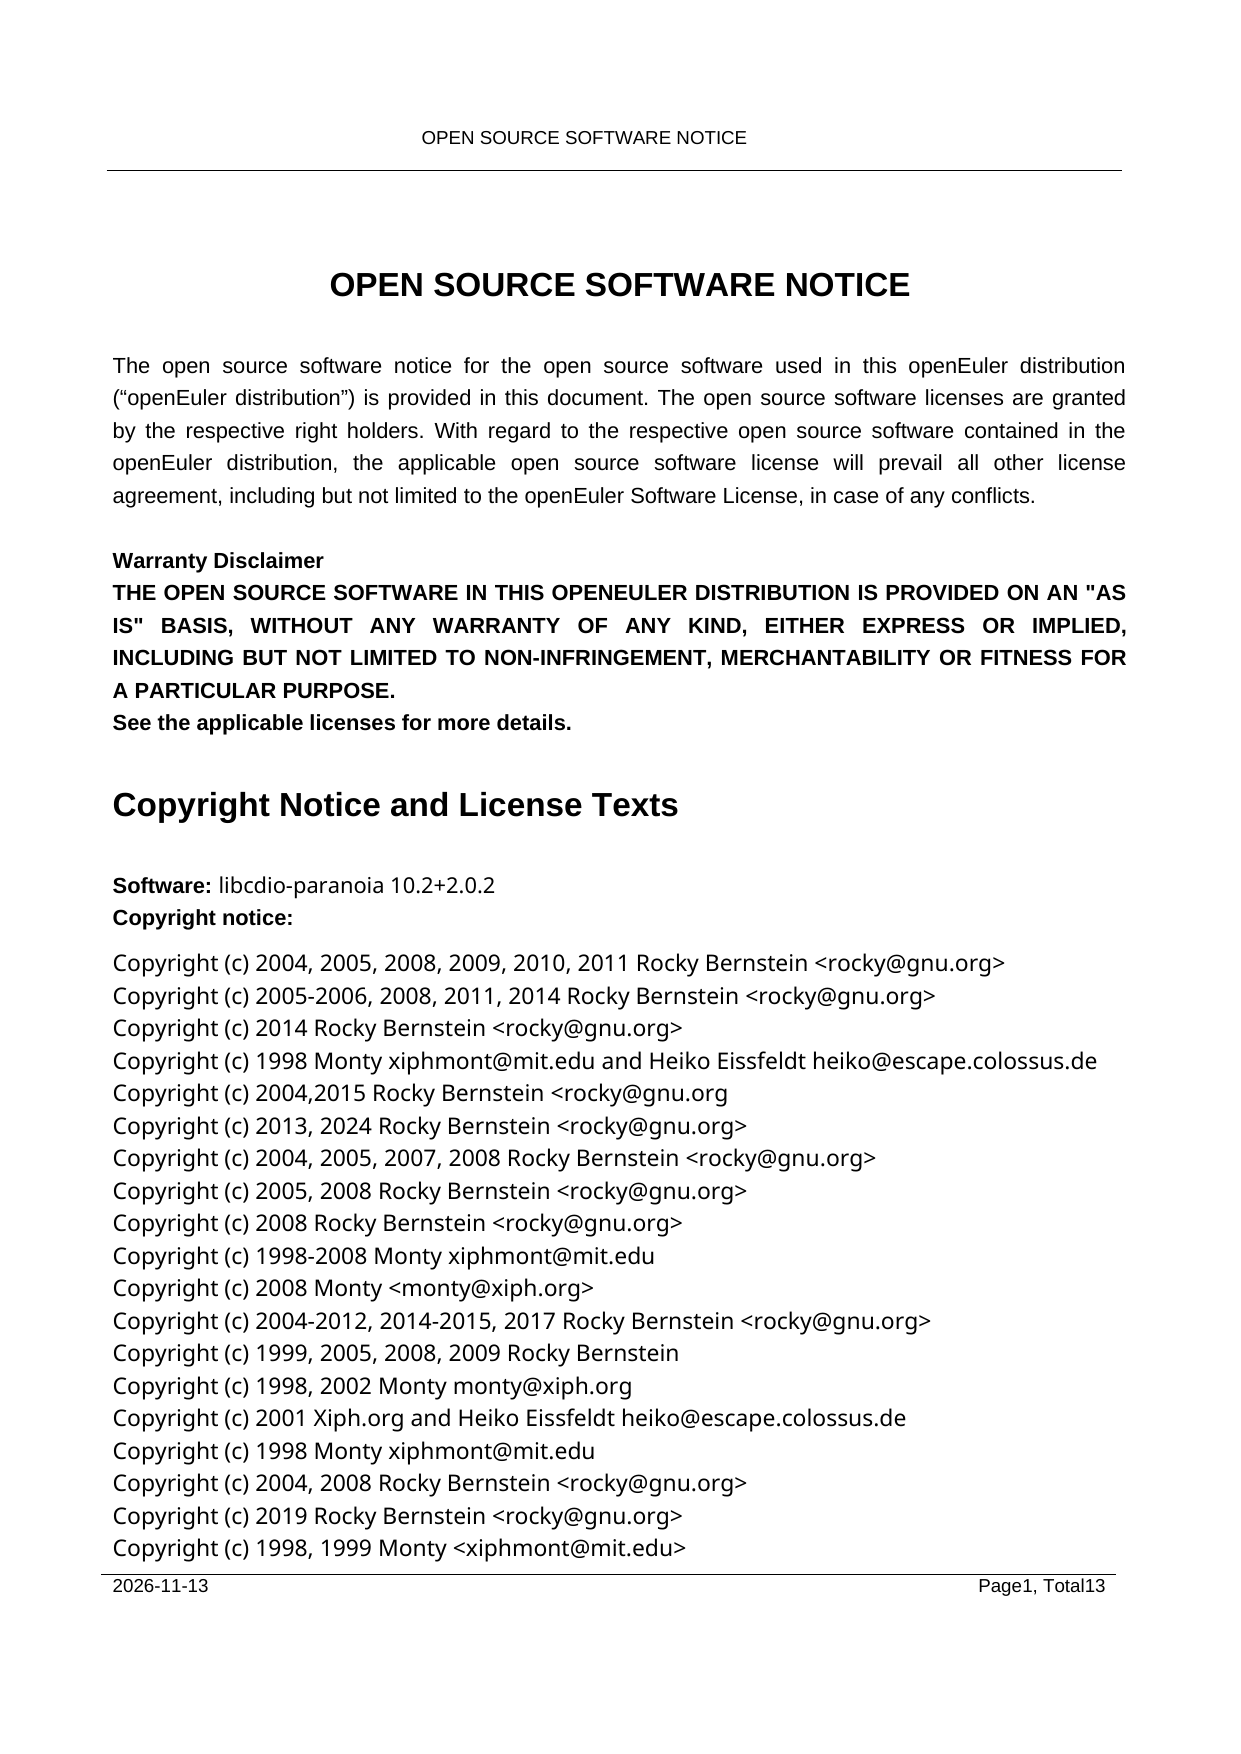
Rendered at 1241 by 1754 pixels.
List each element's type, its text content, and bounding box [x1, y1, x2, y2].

text THE OPEN SOURCE SOFTWARE IN THIS OPENEULER DISTRIBUTION IS PROVIDED ON AN "AS IS" BASIS, WITHOUT ANY WARRANTY OF ANY KIND, EITHER EXPRESS OR IMPLIED, INCLUDING BUT NOT LIMITED TO NON-INFRINGEMENT, MERCHANTABILITY OR FITNESS FOR A PARTICULAR PURPOSE. See the applicable licenses for more details. [112, 576, 1128, 739]
text Warranty Disclaimer [112, 544, 1128, 576]
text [112, 947, 1128, 1564]
text Copyright Notice and License Texts [112, 771, 1128, 836]
text OPEN SOURCE SOFTWARE NOTICE [112, 251, 1128, 316]
title Software: libcdio-paranoia 10.2+2.0.2 [112, 869, 1128, 901]
text Copyright notice: [112, 901, 1128, 934]
text The open source software notice for the open source software used in this openEuler distribution (“openEuler distribution”) is provided in this document. The open source software licenses are granted by the respective right holders. With regard to the respective open source software contained in the openEuler distribution, the applicable open source software license will prevail all other license agreement, including but not limited to the openEuler Software License, in case of any conflicts. [112, 349, 1128, 511]
